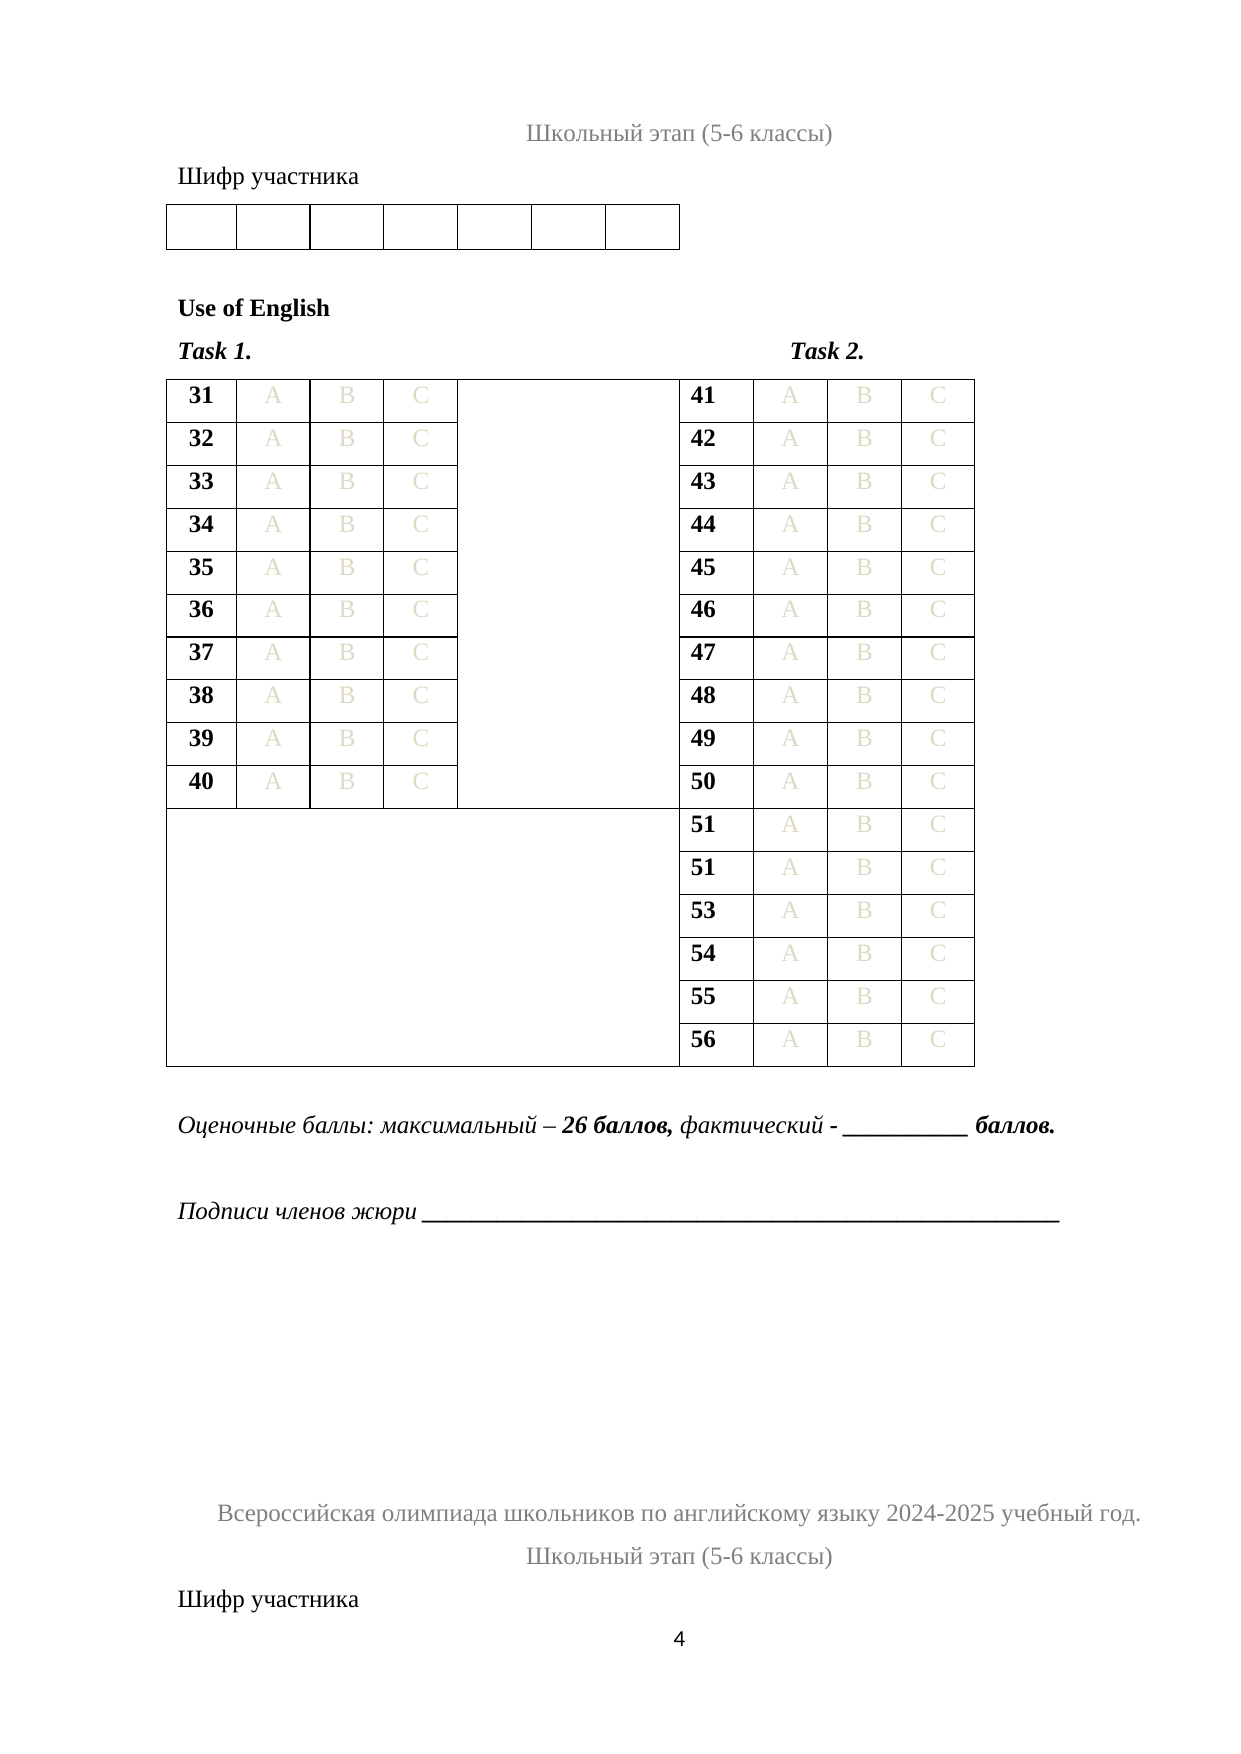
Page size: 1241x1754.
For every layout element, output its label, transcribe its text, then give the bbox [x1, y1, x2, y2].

table_cell C [902, 509, 974, 551]
table_header [167, 205, 236, 248]
table_cell A [237, 552, 309, 593]
table_cell 40 [167, 766, 236, 808]
table_cell B [828, 509, 901, 551]
table_cell A [754, 766, 827, 808]
table_header 31 [167, 380, 236, 422]
table_cell B [311, 638, 383, 679]
table_cell 38 [167, 680, 236, 722]
table_cell B [828, 638, 901, 679]
table_cell B [828, 1024, 901, 1066]
table_cell 51 [680, 852, 753, 894]
table_cell C [384, 595, 457, 636]
table_cell A [754, 852, 827, 894]
text Подписи членов жюри ___________________________________________________ [177, 1196, 1181, 1225]
table_cell A [754, 552, 827, 593]
table_cell 49 [680, 723, 753, 765]
table_cell B [311, 723, 383, 765]
table_cell B [828, 723, 901, 765]
text Use of English [177, 293, 1181, 321]
table_cell C [384, 466, 457, 508]
table_cell C [902, 981, 974, 1023]
table_cell B [311, 423, 383, 465]
text Шифр участника [177, 1584, 1181, 1613]
table_cell B [311, 509, 383, 551]
table_cell 47 [680, 638, 753, 679]
table_cell C [902, 552, 974, 593]
table_cell 32 [167, 423, 236, 465]
table_cell [167, 809, 679, 1066]
text Всероссийская олимпиада школьников по английскому языку 2024-2025 учебный год. [177, 1498, 1181, 1527]
table_cell C [384, 552, 457, 593]
table_header C [384, 380, 457, 422]
table_cell B [828, 981, 901, 1023]
text Шифр участника [177, 161, 1181, 190]
text Школьный этап (5-6 классы) [177, 118, 1181, 147]
table_cell 34 [167, 509, 236, 551]
table_cell A [237, 423, 309, 465]
table_cell C [384, 509, 457, 551]
table_cell 50 [680, 766, 753, 808]
table_cell C [384, 680, 457, 722]
table_header A [754, 380, 827, 422]
table_cell 39 [167, 723, 236, 765]
text Оценочные баллы: максимальный – 26 баллов, фактический - __________ баллов. [177, 1110, 1181, 1138]
table_cell B [828, 938, 901, 980]
table_cell 55 [680, 981, 753, 1023]
table_cell C [384, 723, 457, 765]
table_cell B [828, 466, 901, 508]
table_cell A [754, 809, 827, 851]
table_cell B [828, 895, 901, 937]
table_cell C [902, 766, 974, 808]
table_header [311, 205, 383, 248]
table_cell 37 [167, 638, 236, 679]
table_cell 33 [167, 466, 236, 508]
table_cell A [754, 423, 827, 465]
table_cell C [902, 723, 974, 765]
text Школьный этап (5-6 классы) [177, 1541, 1181, 1570]
table_cell C [902, 938, 974, 980]
table_header A [237, 380, 309, 422]
table_cell C [902, 638, 974, 679]
table_cell B [311, 595, 383, 636]
table_cell C [384, 638, 457, 679]
table_cell A [754, 1024, 827, 1066]
table_cell 53 [680, 895, 753, 937]
table_cell C [384, 423, 457, 465]
table_cell B [828, 766, 901, 808]
table_cell B [828, 595, 901, 636]
table_cell 51 [680, 809, 753, 851]
table_header [606, 205, 679, 248]
table_cell B [311, 680, 383, 722]
table_cell C [902, 852, 974, 894]
table_header [458, 205, 531, 248]
table_cell B [828, 423, 901, 465]
table_cell A [237, 509, 309, 551]
table_header 41 [680, 380, 753, 422]
table_cell B [828, 852, 901, 894]
table_cell A [754, 981, 827, 1023]
table_cell A [237, 766, 309, 808]
table_cell 43 [680, 466, 753, 508]
table_cell C [902, 680, 974, 722]
table_cell C [902, 466, 974, 508]
table_cell B [311, 552, 383, 593]
table_header [237, 205, 309, 248]
table_header [458, 380, 679, 808]
text Task 1. Task 2. [177, 336, 1181, 364]
table_cell A [754, 938, 827, 980]
table_cell C [902, 895, 974, 937]
table_header C [902, 380, 974, 422]
table_cell B [828, 809, 901, 851]
table_cell A [754, 466, 827, 508]
table_cell 44 [680, 509, 753, 551]
table_cell A [754, 895, 827, 937]
table_cell 35 [167, 552, 236, 593]
table_cell A [237, 466, 309, 508]
table_header [384, 205, 457, 248]
table_cell C [384, 766, 457, 808]
table_cell 36 [167, 595, 236, 636]
table_cell A [237, 723, 309, 765]
table_cell A [754, 595, 827, 636]
table_cell A [237, 680, 309, 722]
table_header [532, 205, 605, 248]
table_cell 45 [680, 552, 753, 593]
table_cell B [311, 766, 383, 808]
table_cell A [754, 638, 827, 679]
table_cell A [754, 680, 827, 722]
table_cell 46 [680, 595, 753, 636]
table_cell 56 [680, 1024, 753, 1066]
table_cell C [902, 809, 974, 851]
table_cell C [902, 595, 974, 636]
table_cell B [828, 552, 901, 593]
table_cell C [902, 1024, 974, 1066]
table_cell A [754, 723, 827, 765]
table_cell A [237, 595, 309, 636]
table_cell B [828, 680, 901, 722]
table_cell 48 [680, 680, 753, 722]
table_cell A [754, 509, 827, 551]
table_header B [828, 380, 901, 422]
table_header B [311, 380, 383, 422]
table_cell 42 [680, 423, 753, 465]
table_cell C [902, 423, 974, 465]
table_cell A [237, 638, 309, 679]
table_cell 54 [680, 938, 753, 980]
table_cell B [311, 466, 383, 508]
